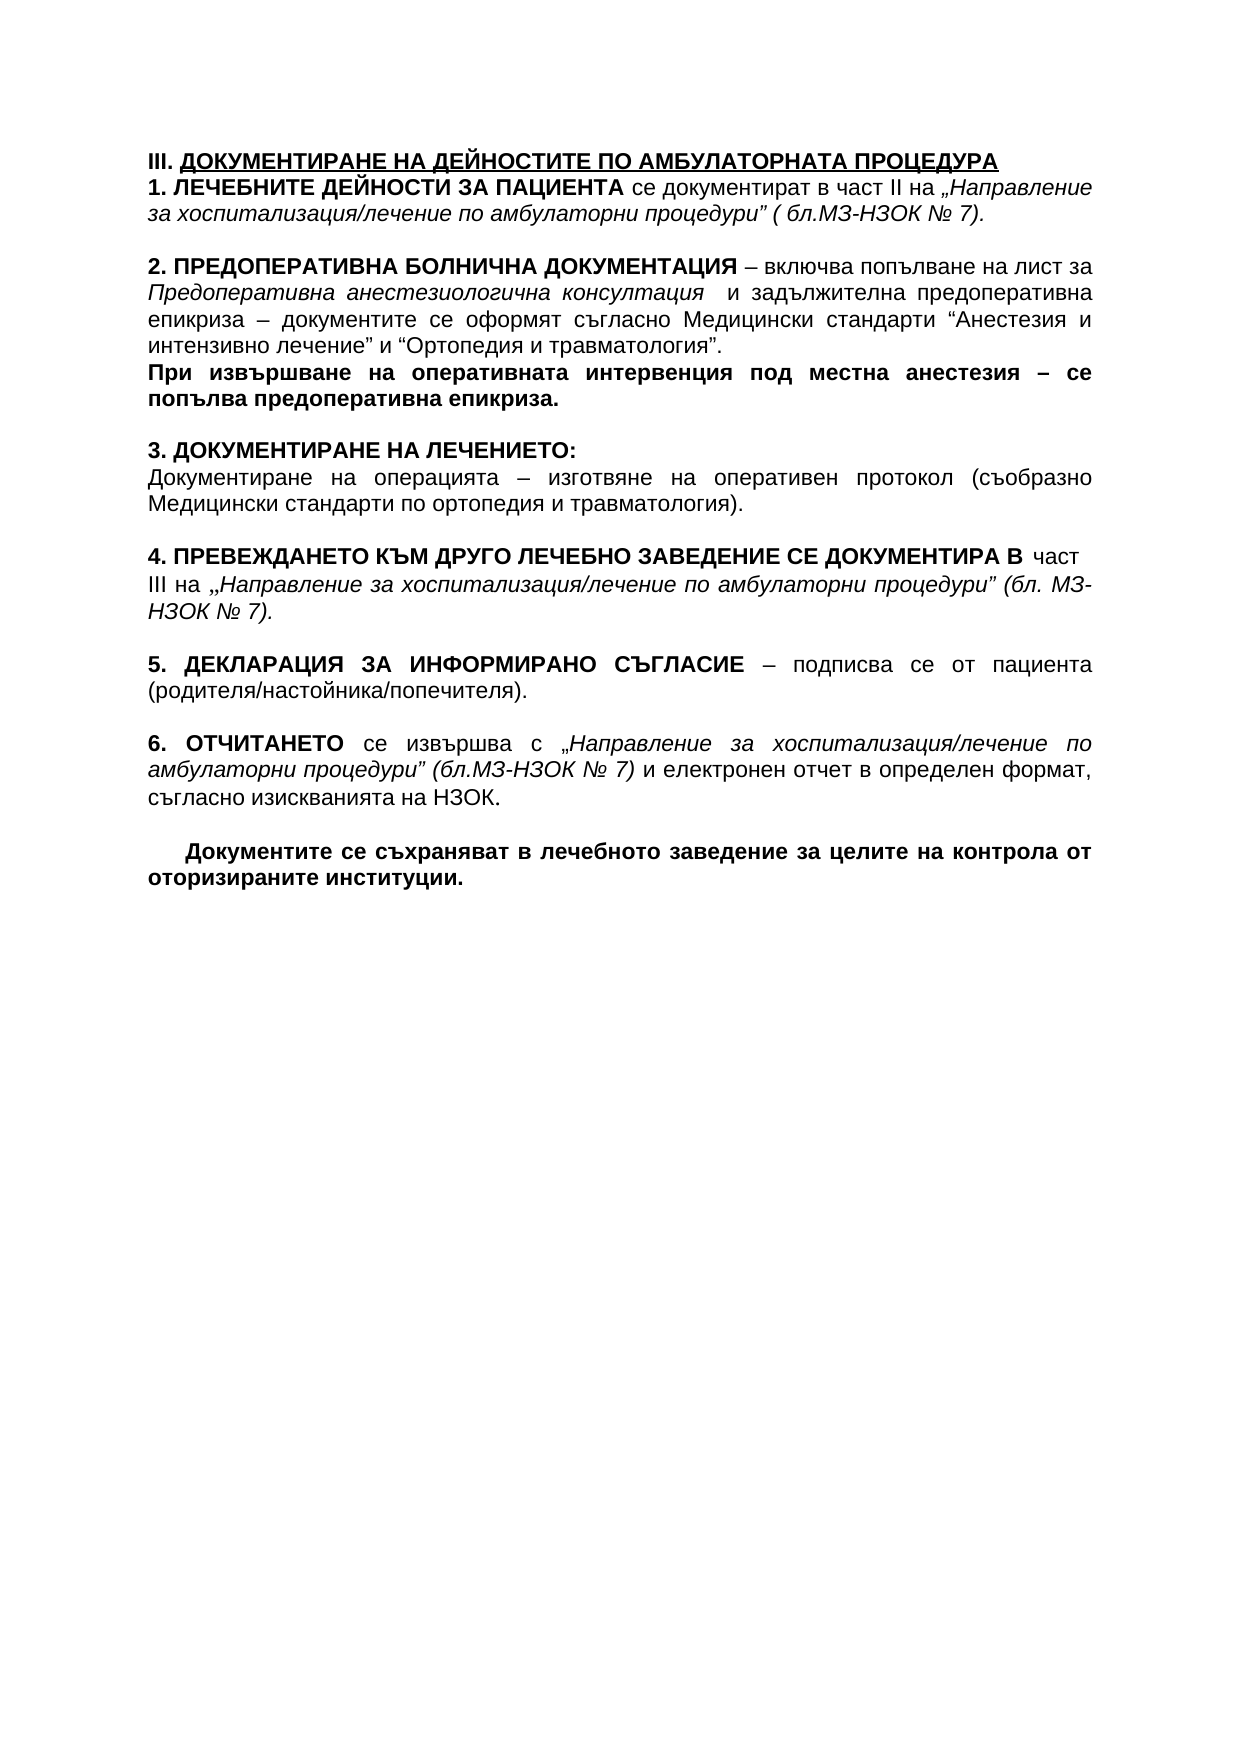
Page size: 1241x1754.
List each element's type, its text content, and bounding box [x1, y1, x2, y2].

text 5. ДЕКЛАРАЦИЯ ЗА ИНФОРМИРАНО СЪГЛАСИЕ – подписва се от пациента (родителя/настойника/попечителя). [148, 651, 1093, 703]
text 6. ОТЧИТАНЕТО се извършва с „Направление за хоспитализация/лечение по амбулаторни процедури” (бл.МЗ-НЗОК № 7) и електронен отчет в определен формат, съгласно изискванията на НЗОК. [148, 730, 1093, 811]
text ІІІ. Документиране на дейностите по АМБУЛАТОРНАТА ПРОЦЕДУРА [148, 148, 1093, 174]
text 4. ПРЕВЕЖДАНЕТО КЪМ ДРУГО ЛЕЧЕБНО ЗАВЕДЕНИЕ СЕ ДОКУМЕНТИРА В част ІІІ на „Направление за хоспитализация/лечение по амбулаторни процедури” (бл. МЗ-НЗОК № 7). [148, 543, 1093, 624]
text 1. ЛЕЧЕБНИТЕ ДЕЙНОСТИ ЗА ПАЦИЕНТА се документират в част ІІ на „Направление за хоспитализация/лечение по амбулаторни процедури” ( бл.МЗ-НЗОК № 7). [148, 174, 1093, 227]
text 3. ДОКУМЕНТИРАНЕ НА ЛЕЧЕНИЕТО: [148, 437, 1093, 464]
text 2. ПРЕДОПЕРАТИВНА БОЛНИЧНА ДОКУМЕНТАЦИЯ – включва попълване на лист за Предоперативна анестезиологична консултация и задължителна предоперативна епикриза – документите се оформят съгласно Медицински стандарти “Анестезия и интензивно лечение” и “Ортопедия и травматология”. [148, 253, 1093, 358]
text Документиране на операцията – изготвяне на оперативен протокол (съобразно Медицински стандарти по ортопедия и травматология). [148, 464, 1093, 517]
text При извършване на оперативната интервенция под местна анестезия – се попълва предоперативна епикриза. [148, 358, 1093, 411]
text Документите се съхраняват в лечебното заведение за целите на контрола от оторизираните институции. [148, 838, 1093, 890]
